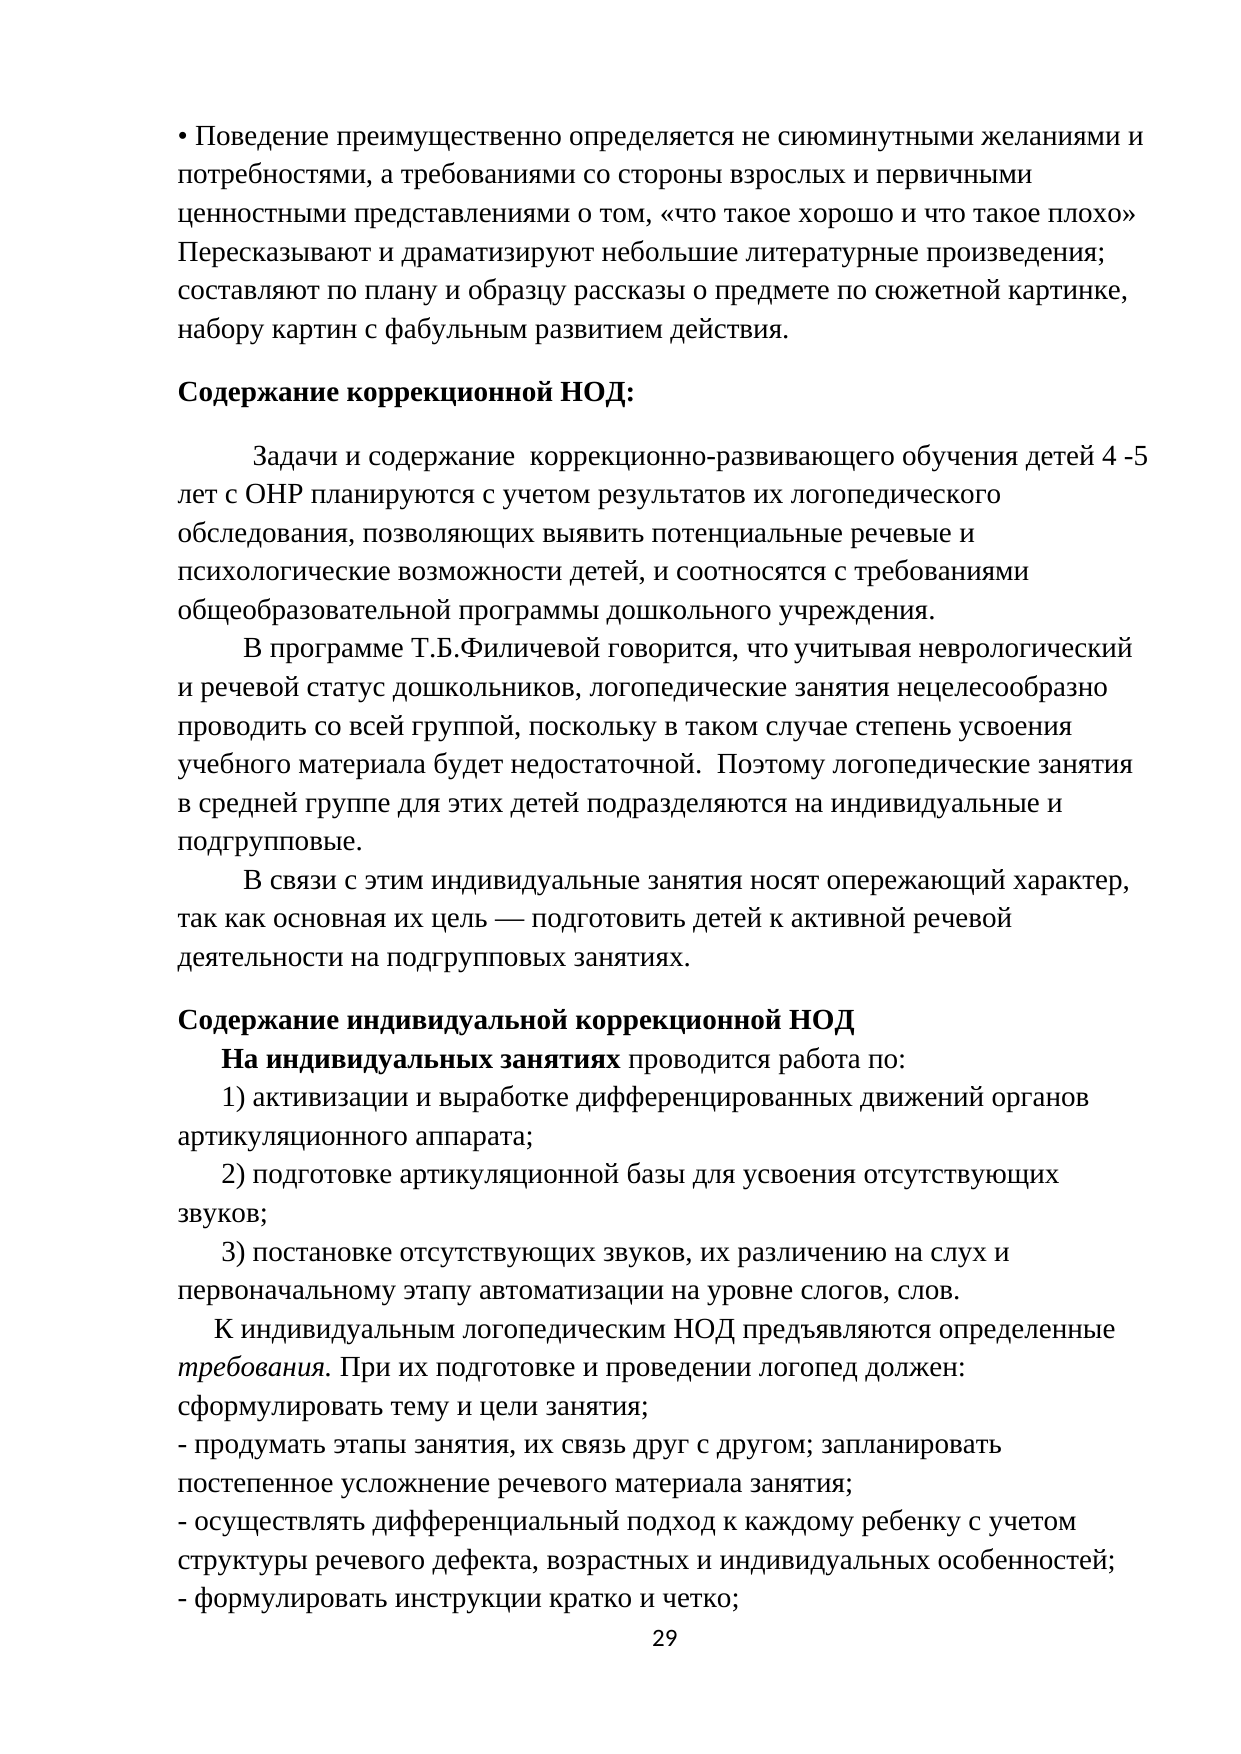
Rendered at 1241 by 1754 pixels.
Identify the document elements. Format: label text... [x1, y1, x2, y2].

text Содержание индивидуальной коррекционной НОД На индивидуальных занятиях проводится работа по: 1) активизации и выработке дифференцированных движений органов артикуляционного аппарата; 2) подготовке артикуляционной базы для усвоения отсутствующих звуков; 3) постановке отсутствующих звуков, их различению на слух и первоначальному этапу автоматизации на уровне слогов, слов. [177, 1002, 1152, 1306]
text - продумать этапы занятия, их связь друг с другом; запланировать постепенное усложнение речевого материала занятия; [177, 1426, 1152, 1498]
text - осуществлять дифференциальный подход к каждому ребенку с учетом структуры речевого дефекта, возрастных и индивидуальных особенностей; [177, 1503, 1152, 1576]
text • Поведение преимущественно определяется не сиюминутными желаниями и потребностями, а требованиями со стороны взрослых и первичными ценностными представлениями о том, «что такое хорошо и что такое плохо» [177, 118, 1152, 229]
text сформулировать тему и цели занятия; [177, 1388, 1152, 1421]
text Задачи и содержание коррекционно-развивающего обучения детей 4 -5 лет с ОНР планируются с учетом результатов их логопедического обследования, позволяющих выявить потенциальные речевые и психологические возможности детей, и соотносятся с требованиями общеобразовательной программы дошкольного учреждения. [177, 438, 1152, 626]
text К индивидуальным логопедическим НОД предъявляются определенные требования. При их подготовке и проведении логопед должен: [177, 1311, 1152, 1383]
text В программе Т.Б.Филичевой говорится, что учитывая неврологический и речевой статус дошкольников, логопедические занятия нецелесообразно проводить со всей группой, поскольку в таком случае степень усвоения учебного материала будет недостаточной. Поэтому логопедические занятия в средней группе для этих детей подразделяются на индивидуальные и подгрупповые. [177, 631, 1152, 857]
text Содержание коррекционной НОД: [177, 374, 1152, 408]
text - формулировать инструкции кратко и четко; [177, 1581, 1152, 1614]
text В связи с этим индивидуальные занятия носят опережающий характер, так как основная их цель — подготовить детей к активной речевой деятельности на подгрупповых занятиях. [177, 862, 1152, 972]
text Пересказывают и драматизируют небольшие литературные произведения; составляют по плану и образцу рассказы о предмете по сюжетной картинке, набору картин с фабульным развитием действия. [177, 234, 1152, 344]
